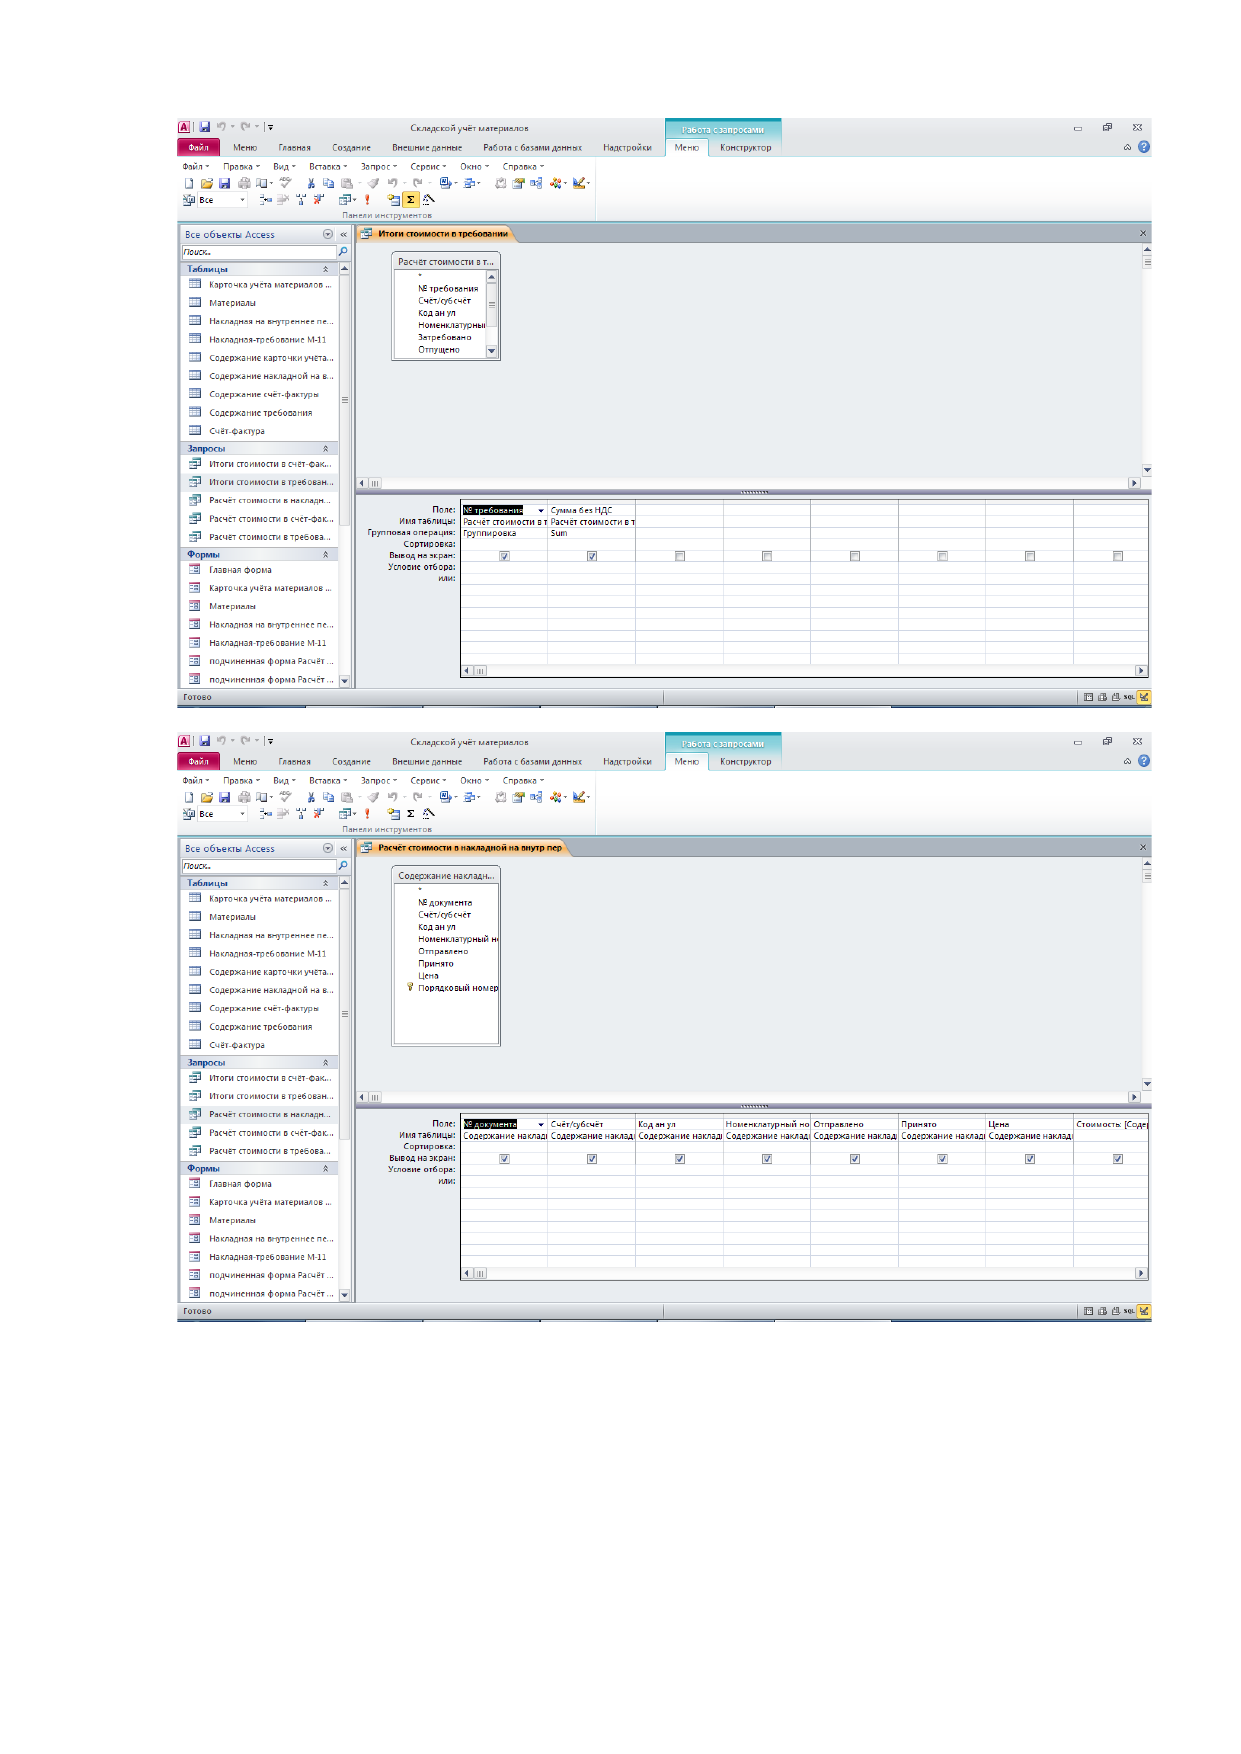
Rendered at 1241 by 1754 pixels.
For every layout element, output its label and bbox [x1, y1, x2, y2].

picture [177, 732, 1152, 1322]
picture [177, 118, 1152, 708]
